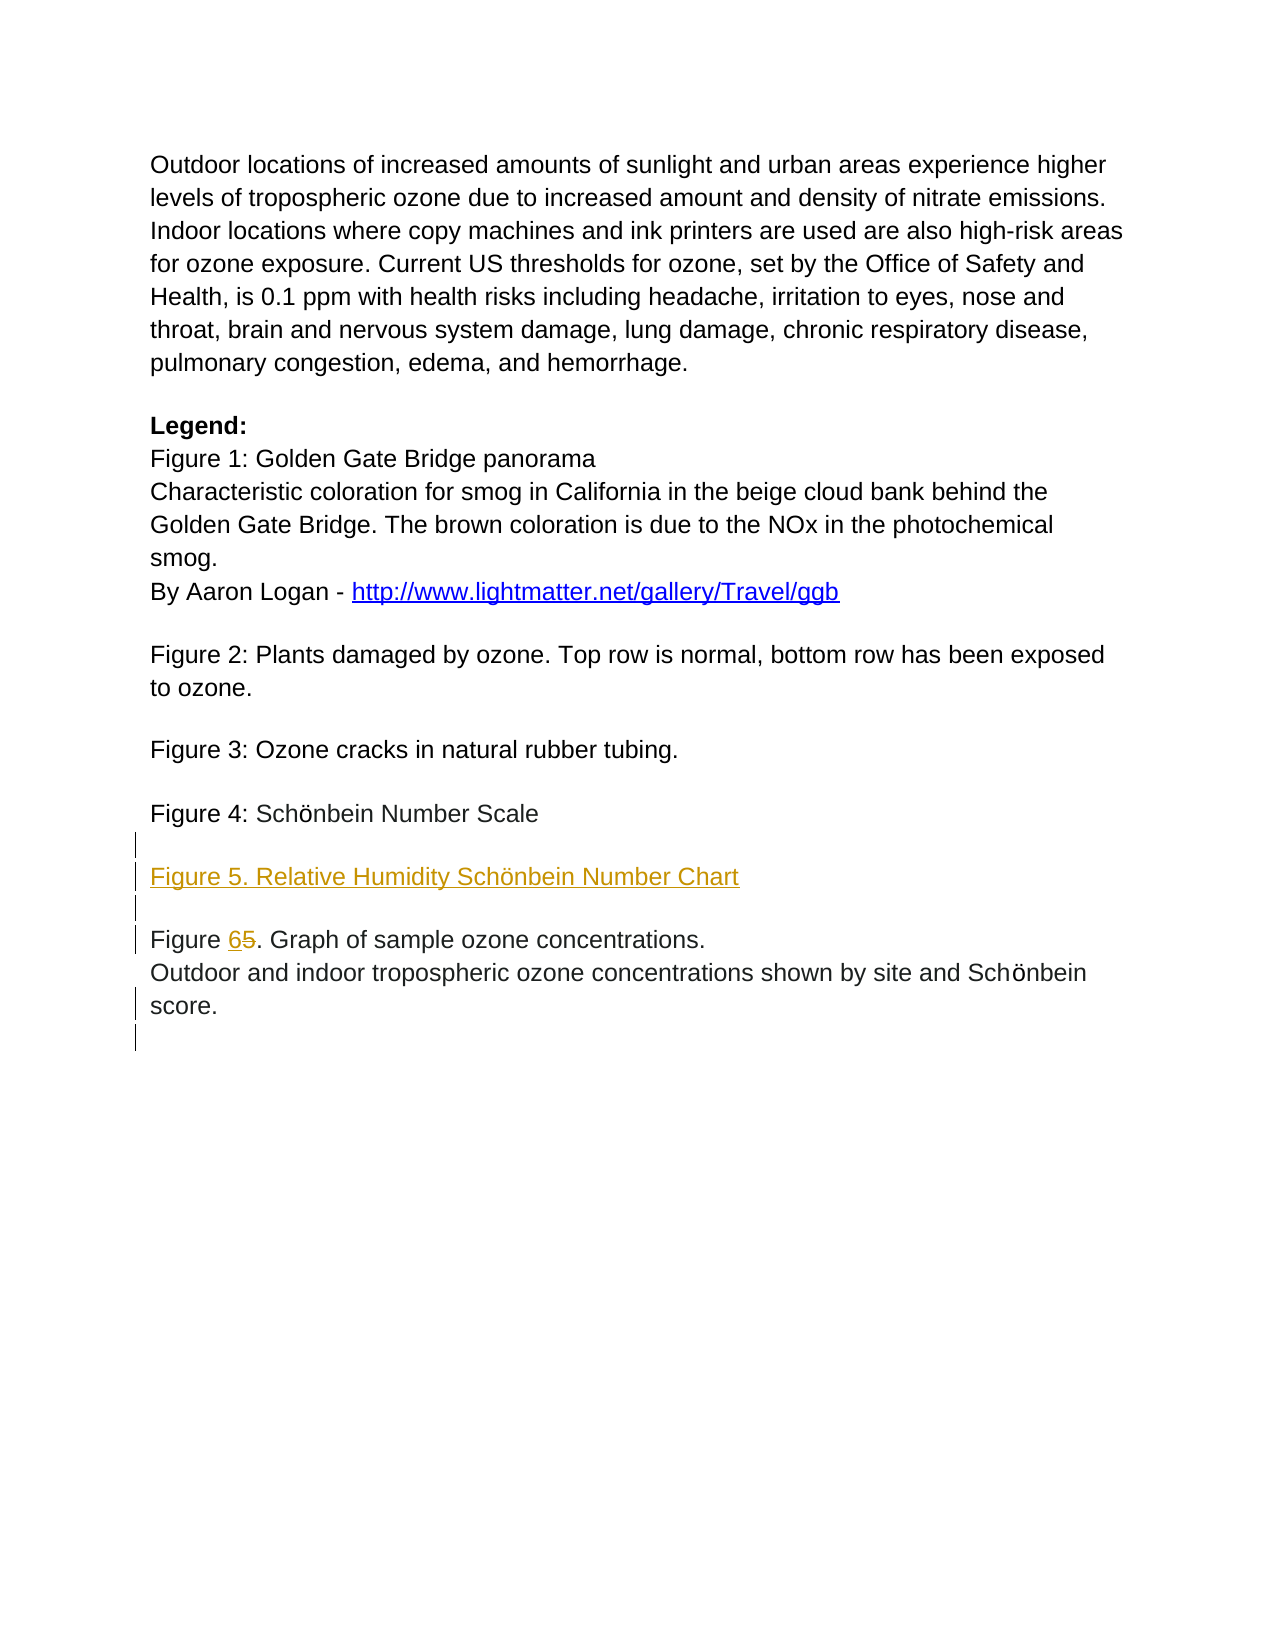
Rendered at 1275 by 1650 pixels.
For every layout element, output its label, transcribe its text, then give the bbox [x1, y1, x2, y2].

text Characteristic coloration for smog in California in the beige cloud bank behind the Golden Gate Bridge. The brown coloration is due to the NOx in the photochemical smog. By Aaron Logan - http://www.lightmatter.net/gallery/Travel/ggb [150, 477, 1125, 605]
text Figure 4: Schönbein Number Scale [150, 799, 1125, 827]
text Figure 2: Plants damaged by ozone. Top row is normal, bottom row has been exposed to ozone. [150, 640, 1125, 732]
text Outdoor locations of increased amounts of sunlight and urban areas experience higher levels of tropospheric ozone due to increased amount and density of nitrate emissions. Indoor locations where copy machines and ink printers are used are also high-risk areas for ozone exposure. Current US thresholds for ozone, set by the Office of Safety and Health, is 0.1 ppm with health risks including headache, irritation to eyes, nose and throat, brain and nervous system damage, lung damage, chronic respiratory disease, pulmonary congestion, edema, and hemorrhage. [150, 150, 1125, 377]
text Legend: Figure 1: Golden Gate Bridge panorama [150, 411, 1125, 473]
text Figure . Graph of sample ozone concentrations. Outdoor and indoor tropospheric ozone concentrations shown by site and Schönbein score. [150, 925, 1125, 1020]
text Figure 3: Ozone cracks in natural rubber tubing. [150, 736, 1125, 764]
